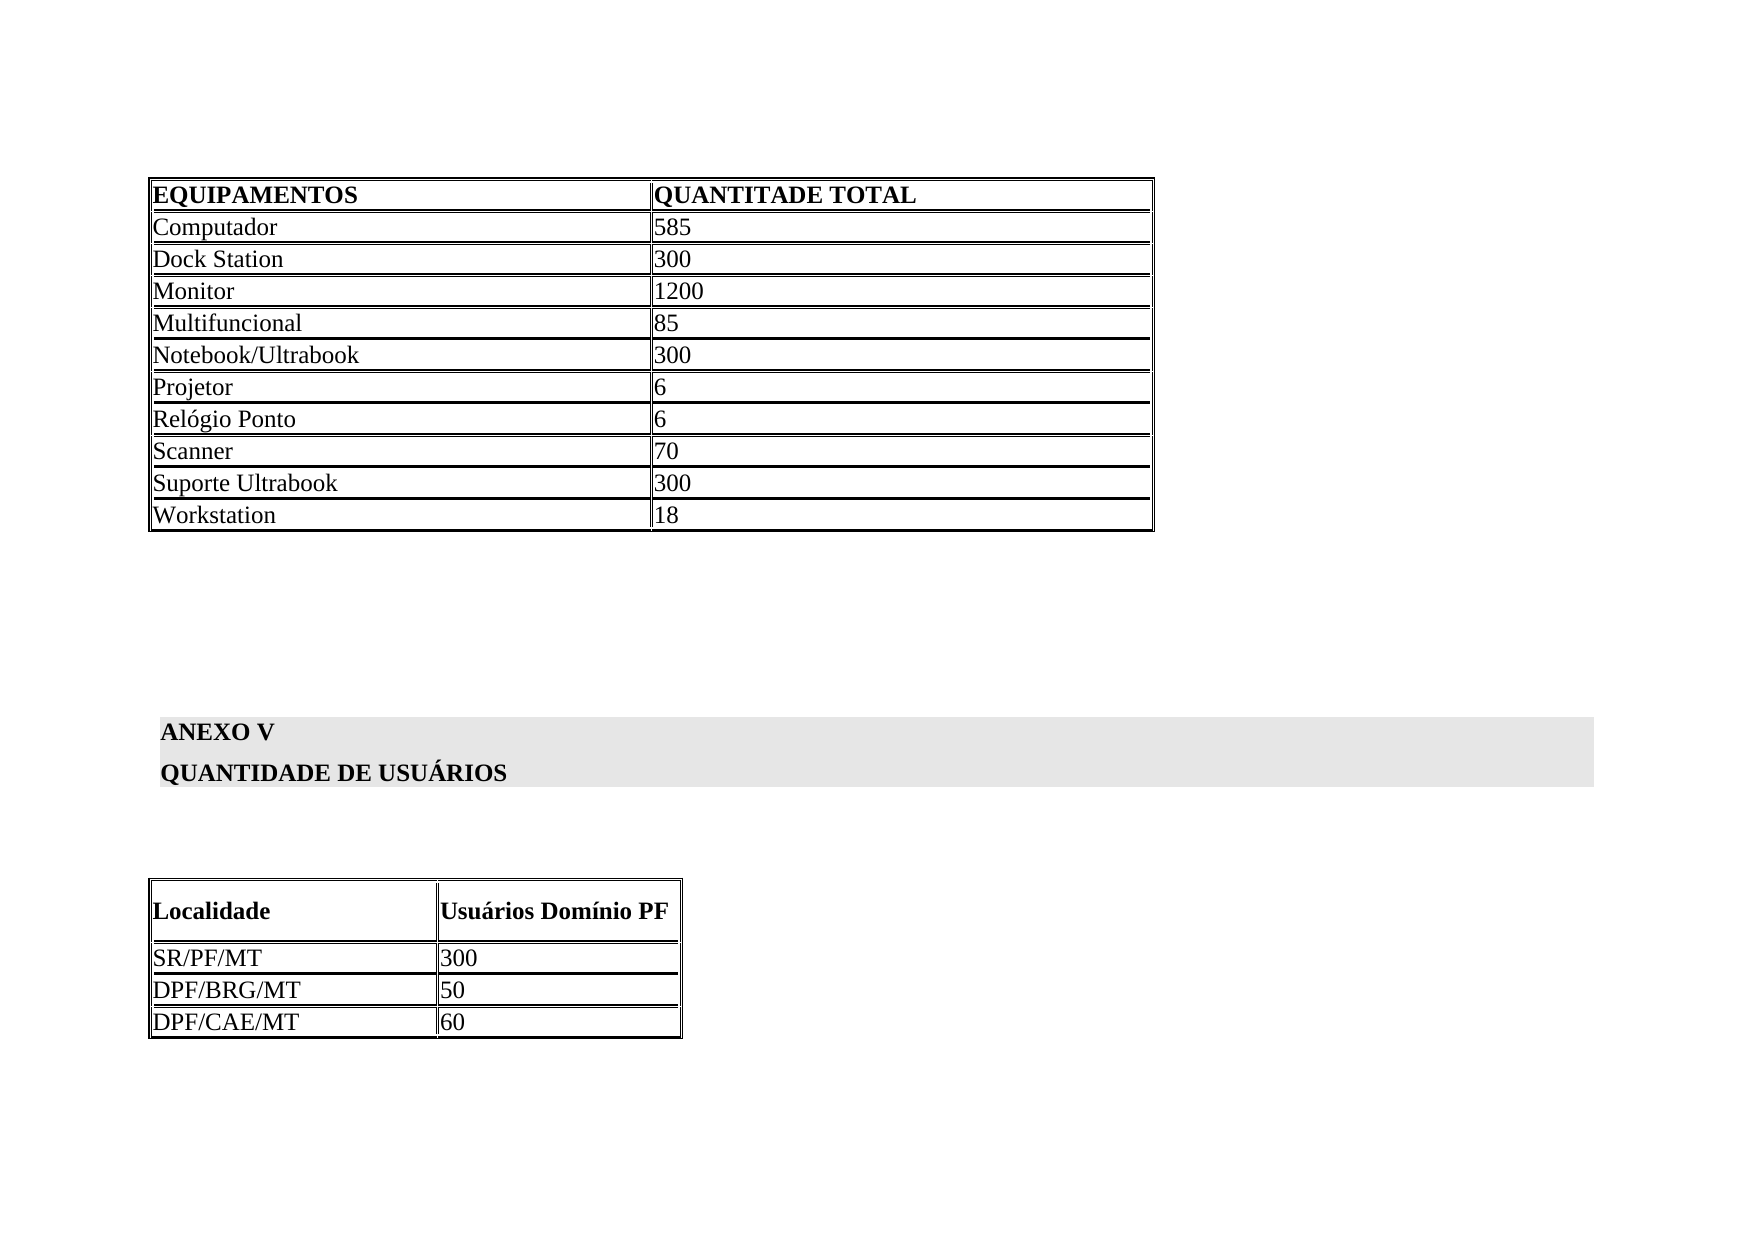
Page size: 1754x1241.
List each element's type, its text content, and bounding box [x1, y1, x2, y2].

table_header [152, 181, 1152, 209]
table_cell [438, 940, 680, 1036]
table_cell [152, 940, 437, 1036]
text QUANTIDADE DE USUÁRIOS [160, 758, 1594, 787]
text ANEXO V [160, 717, 1594, 746]
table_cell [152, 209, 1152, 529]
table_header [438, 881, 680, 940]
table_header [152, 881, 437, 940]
